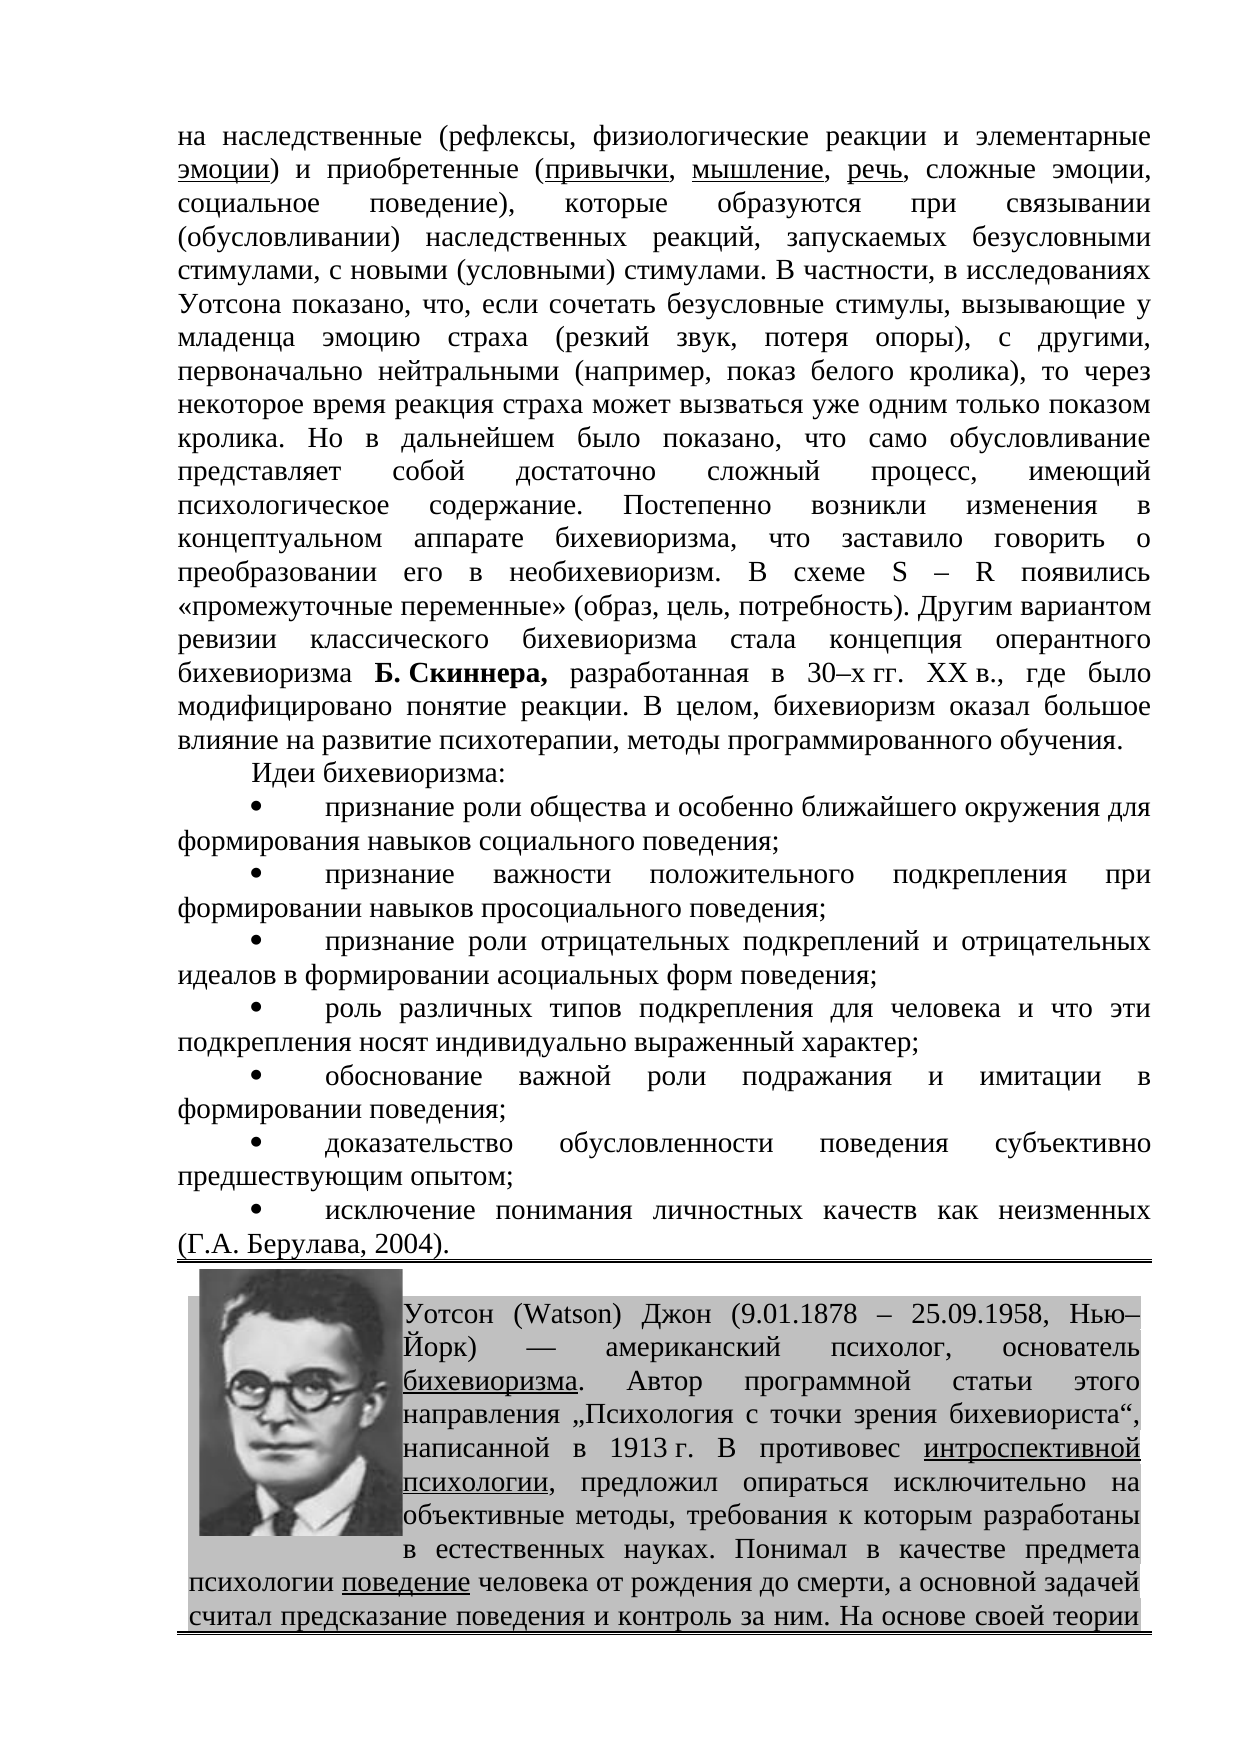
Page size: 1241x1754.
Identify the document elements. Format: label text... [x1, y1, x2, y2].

list роль различных типов подкрепления для человека и что эти подкрепления носят индивидуально выраженный характер; [177, 991, 1152, 1058]
list признание роли общества и особенно ближайшего окружения для формирования навыков социального поведения; [177, 789, 1152, 856]
text Идеи бихевиоризма: [177, 755, 1152, 789]
list исключение понимания личностных качеств как неизменных (Г.А. Берулава, 2004). [177, 1192, 1152, 1259]
list признание важности положительного подкрепления при формировании навыков просоциального поведения; [177, 856, 1152, 923]
list признание роли отрицательных подкреплений и отрицательных идеалов в формировании асоциальных форм поведения; [177, 923, 1152, 991]
picture [199, 1269, 403, 1536]
list обоснование важной роли подражания и имитации в формировании поведения; [177, 1058, 1152, 1125]
list доказательство обусловленности поведения субъективно предшествующим опытом; [177, 1125, 1152, 1192]
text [177, 118, 1152, 755]
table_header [177, 1263, 1152, 1631]
